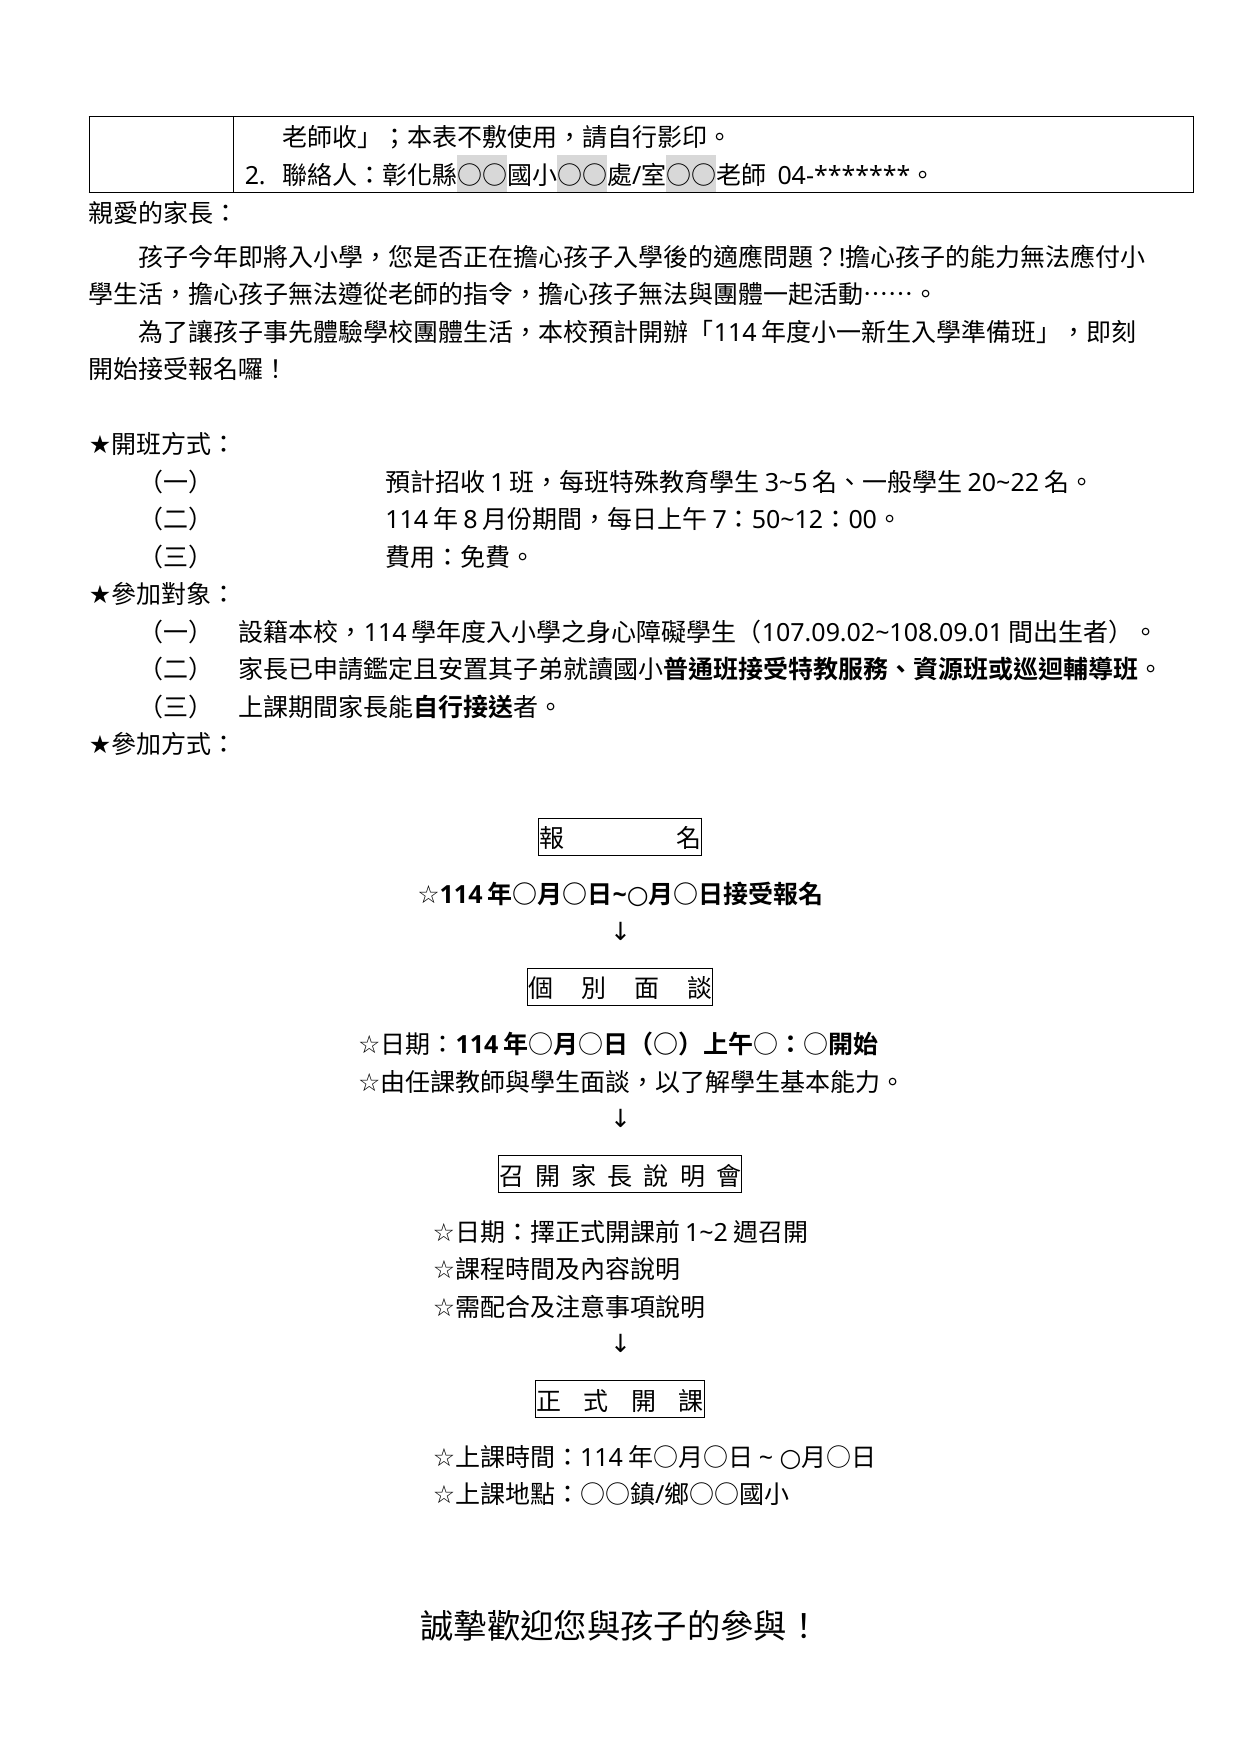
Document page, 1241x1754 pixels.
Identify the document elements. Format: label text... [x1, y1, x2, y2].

text 誠摯歡迎您與孩子的參與！ [89, 1587, 1152, 1662]
text ↓ [89, 912, 1152, 949]
text ↓ [89, 1099, 1152, 1137]
text ★開班方式： [89, 424, 1152, 462]
text 孩子今年即將入小學，您是否正在擔心孩子入學後的適應問題？!擔心孩子的能力無法應付小學生活，擔心孩子無法遵老師的指令，擔心孩子無法與團體一起活動……。 [89, 237, 1152, 312]
text 為了讓孩子事先體驗學校團體生活，本校預計開辦「114年度小一新生入學準備班」，即刻開始接受報名囉！ [89, 312, 1152, 387]
text 報 名 [89, 799, 1152, 874]
list 114年8月份期間，每日上午7：50~12：00。 [139, 499, 1152, 537]
text ☆由任課教師與學生面談，以了解學生基本能力。 [358, 1062, 1029, 1099]
table_cell 備 註 [90, 117, 233, 192]
text 親愛的家長： [89, 193, 1152, 231]
text 召 開 家 長 說 明 會 [89, 1137, 1152, 1212]
text ☆需配合及注意事項說明 [89, 1287, 1152, 1324]
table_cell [234, 117, 1193, 192]
text 正 式 開 課 [89, 1362, 1152, 1437]
text ↓ [89, 1324, 1152, 1362]
list 上課期間家長能自行接送者。 [139, 687, 1152, 724]
list 家長已申請鑑定且安置其子弟就讀國小普通班接受特教服務、資源班或巡迴輔導班。 [139, 649, 1152, 687]
list 預計招收1班，每班特殊教育學生3~5名、一般學生20~22名。 [139, 462, 1152, 499]
text ☆上課時間：114年○月○日 ~ ○月○日 [89, 1437, 1152, 1474]
text ☆114年○月○日~○月○日接受報名 [89, 874, 1152, 912]
text ☆上課地點：○○鎮/鄉○○國小 [89, 1474, 1152, 1512]
text ★參加方式： [89, 724, 1152, 762]
text ☆日期：擇正式開課前1~2週召開 [89, 1212, 1152, 1249]
list 設籍本校，114學年度入小學之身心障礙學生（107.09.02~108.09.01間出生者）。 [139, 612, 1152, 649]
text ☆日期：114年○月○日（○）上午○：○開始 [358, 1024, 1029, 1062]
text ☆課程時間及內容說明 [89, 1249, 1152, 1287]
text ★參加對象： [89, 574, 1152, 612]
list 費用：免費。 [139, 537, 1152, 574]
text 個 別 面 談 [89, 949, 1152, 1024]
